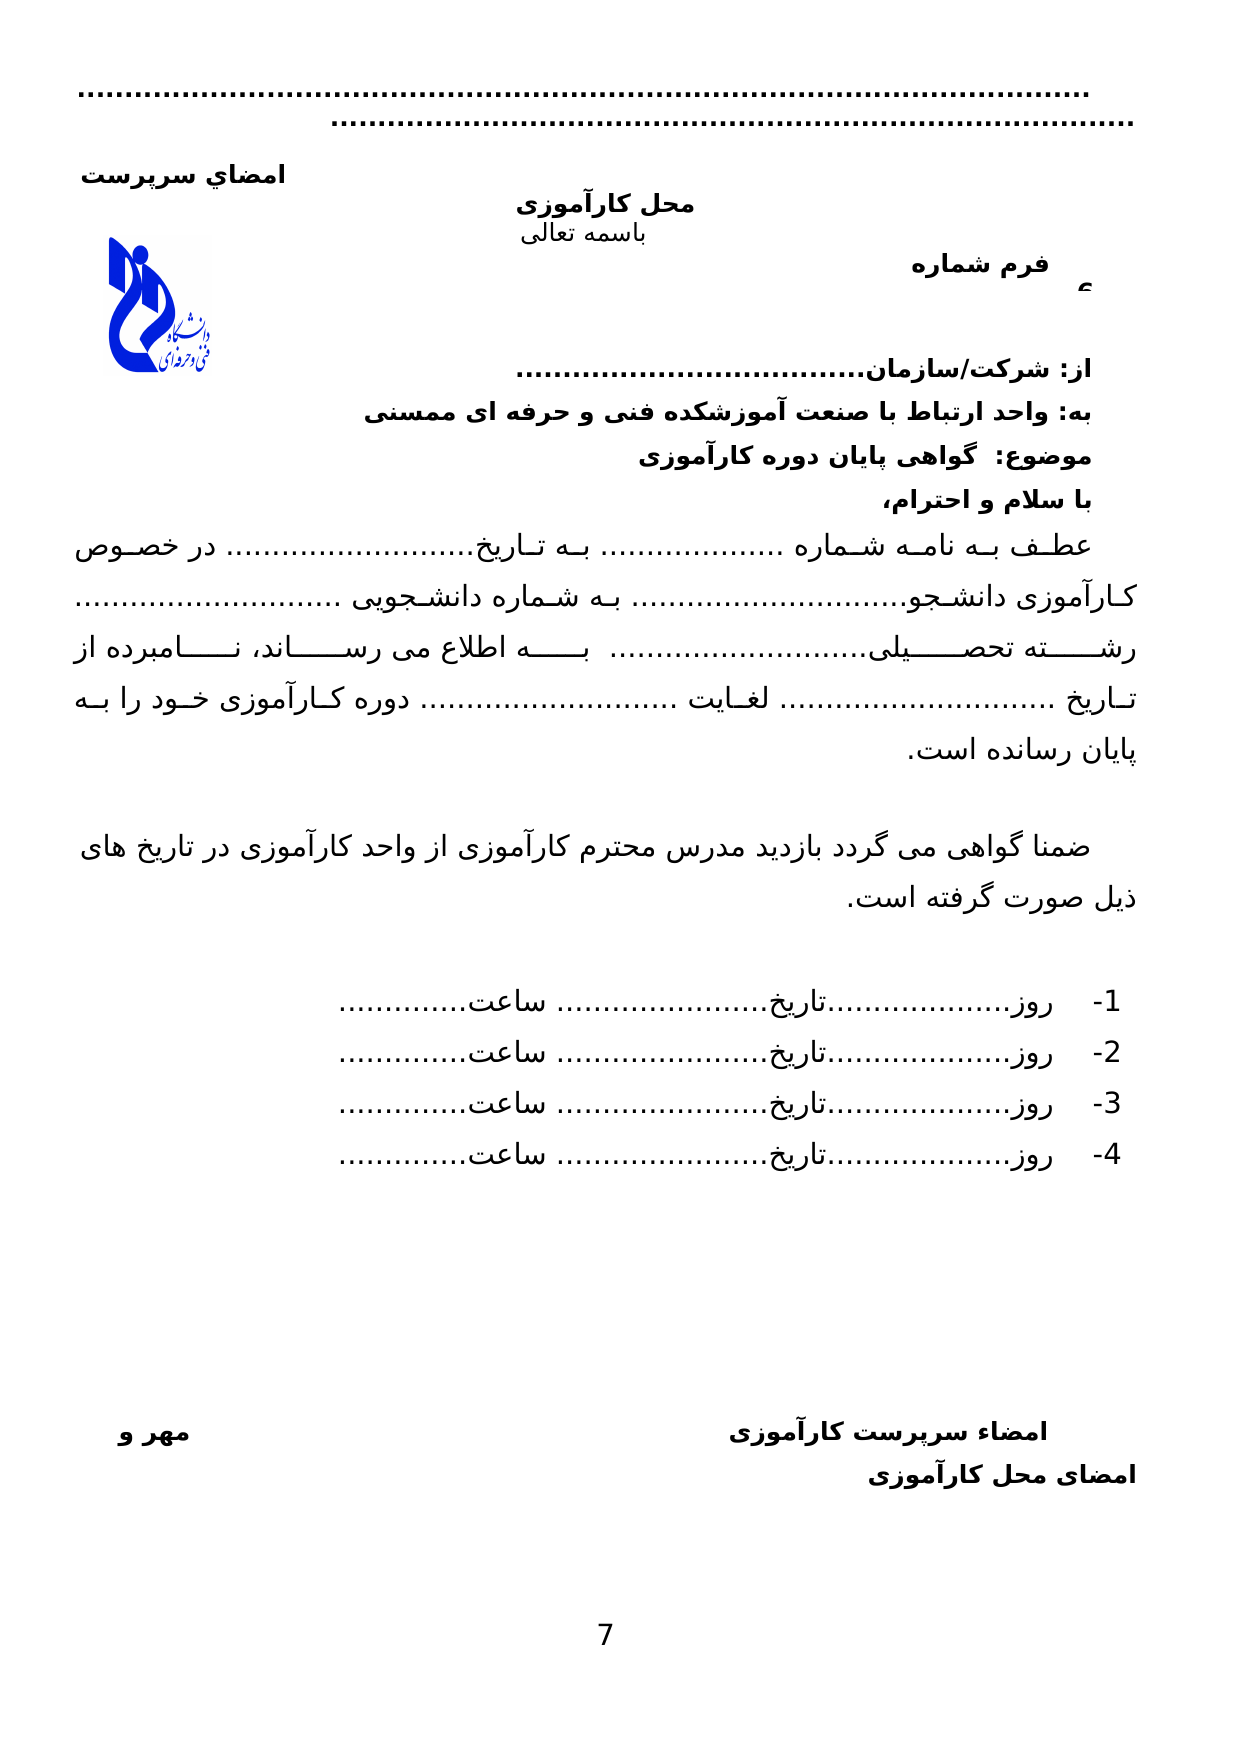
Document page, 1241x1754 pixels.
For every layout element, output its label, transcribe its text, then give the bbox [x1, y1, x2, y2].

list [74, 74, 1137, 132]
list به: واحد ارتباط با صنعت آموزشکده فنی و حرفه ای ممسنی [74, 397, 1137, 427]
list روز....................تاریخ....................... ساعت.............. [74, 1137, 1093, 1171]
list امضاء سرپرست کارآموزی مهر و امضای محل کارآموزی [74, 1417, 1137, 1490]
list موضوع: گواهی پایان دوره کارآموزی [74, 441, 1137, 470]
list از: شرکت/سازمان..................................... [239, 354, 1137, 383]
list باسمه تعالی [74, 218, 1137, 248]
list ضمنا گواهی می گردد بازدید مدرس محترم کارآموزی از واحد کارآموزی در تاریخ های ذیل صورت گرفته است. [74, 829, 1137, 914]
list روز....................تاریخ....................... ساعت.............. [74, 984, 1093, 1018]
list روز....................تاریخ....................... ساعت.............. [74, 1086, 1093, 1120]
list با سلام و احترام، [74, 485, 1137, 514]
list عطف به نامه شماره .................... به تاریخ........................... در خصوص کارآموزی دانشجو.............................. به شماره دانشجویی ............................. رشته تحصیلی............................ به اطلاع می رساند، نامبرده از تاریخ .............................. لغایت ............................ دوره کارآموزی خود را به پایان رسانده است. [74, 529, 1137, 766]
list امضاي سرپرست محل كارآموزی [74, 160, 1137, 218]
list روز....................تاریخ....................... ساعت.............. [74, 1035, 1093, 1069]
